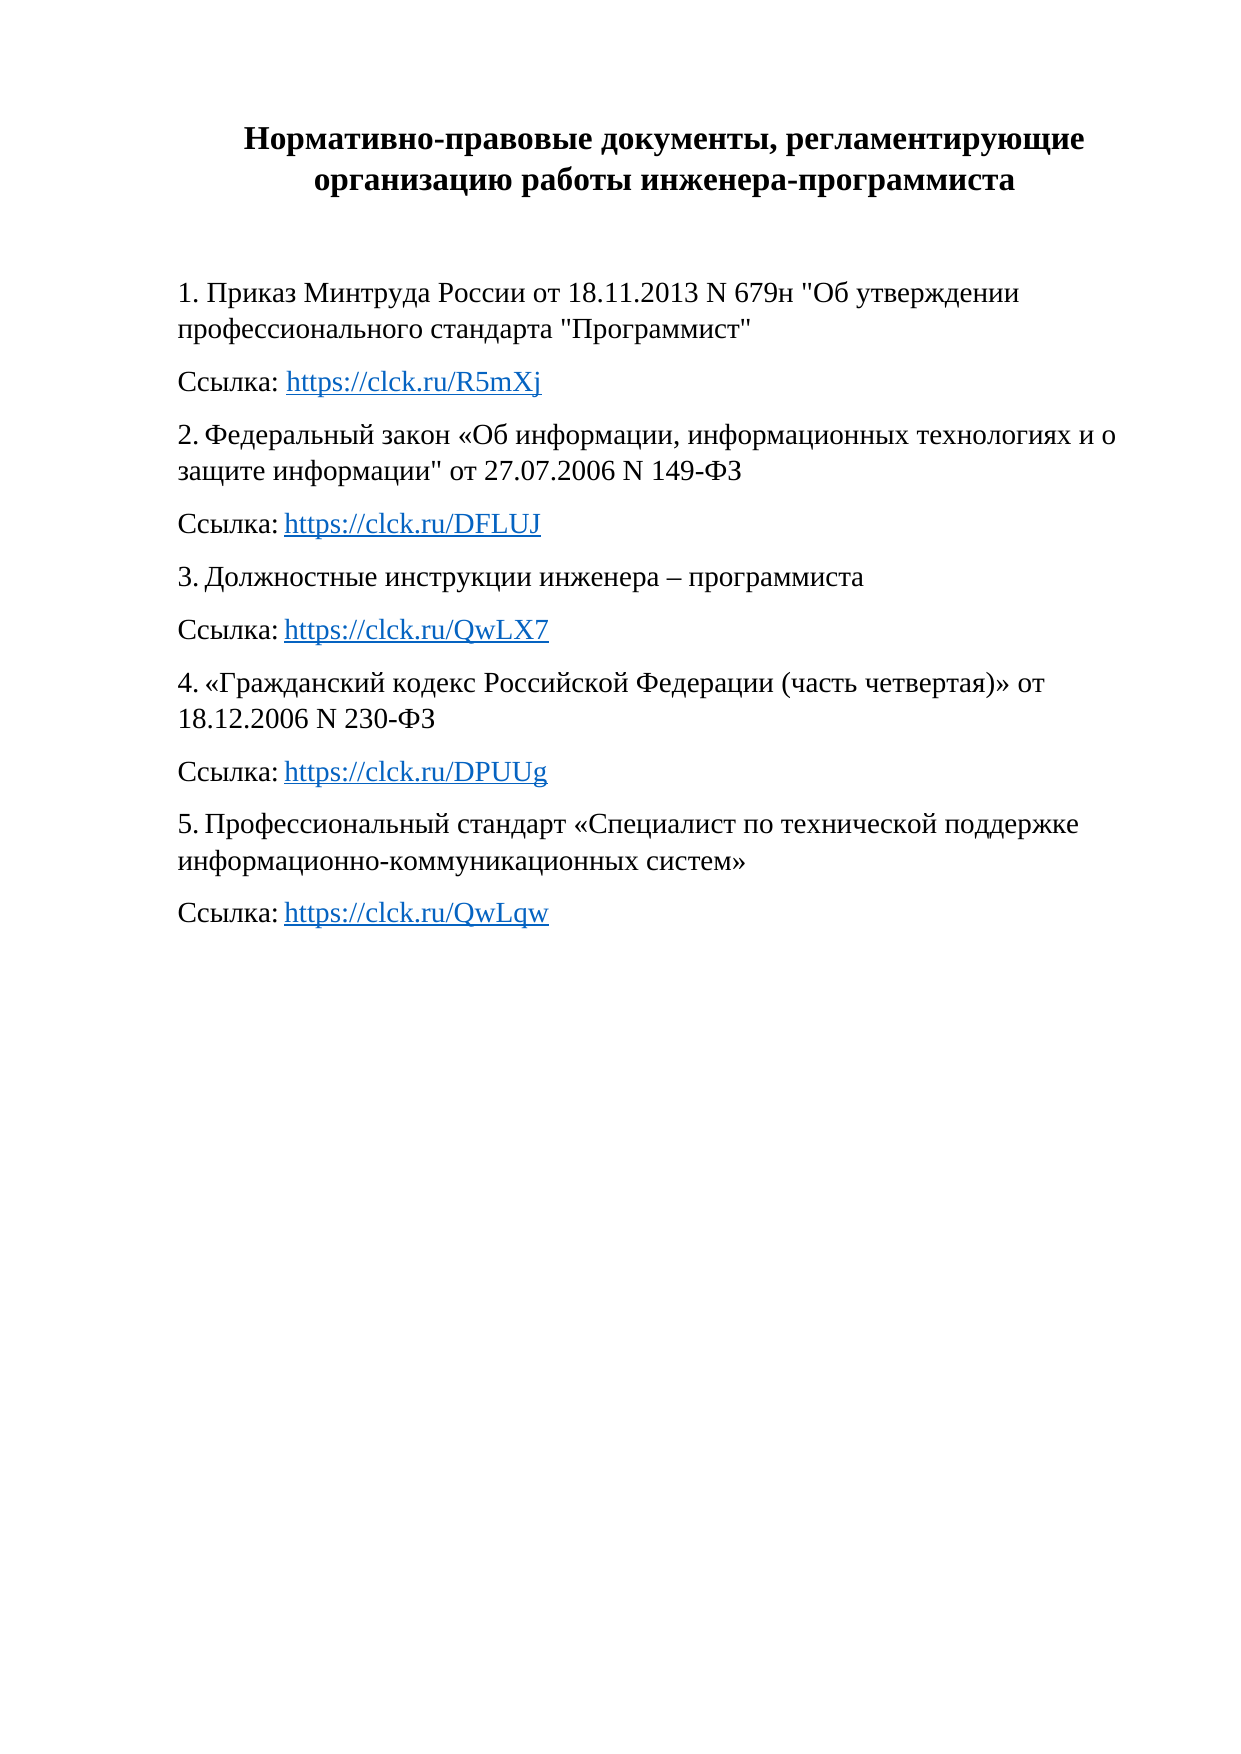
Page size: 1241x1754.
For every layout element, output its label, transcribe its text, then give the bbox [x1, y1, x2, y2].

text 5. Профессиональный стандарт «Специалист по технической поддержке информационно-коммуникационных систем» [177, 806, 1152, 876]
text Ссылка: https://clck.ru/QwLX7 [177, 612, 1152, 645]
text 3. Должностные инструкции инженера – программиста [177, 559, 1152, 593]
text Нормативно-правовые документы, регламентирующие организацию работы инженера-программиста [177, 118, 1152, 198]
text 2. Федеральный закон «Об информации, информационных технологиях и о защите информации" от 27.07.2006 N 149-ФЗ [177, 417, 1152, 487]
text 4. «Гражданский кодекс Российской Федерации (часть четвертая)» от 18.12.2006 N 230-ФЗ [177, 665, 1152, 734]
text 1. Приказ Минтруда России от 18.11.2013 N 679н "Об утверждении профессионального стандарта "Программист" [177, 276, 1152, 345]
text Ссылка: https://clck.ru/DPUUg [177, 754, 1152, 787]
text Ссылка: https://clck.ru/DFLUJ [177, 506, 1152, 540]
text Ссылка: https://clck.ru/QwLqw [177, 895, 1152, 929]
text Ссылка: https://clck.ru/R5mXj [177, 364, 1152, 398]
